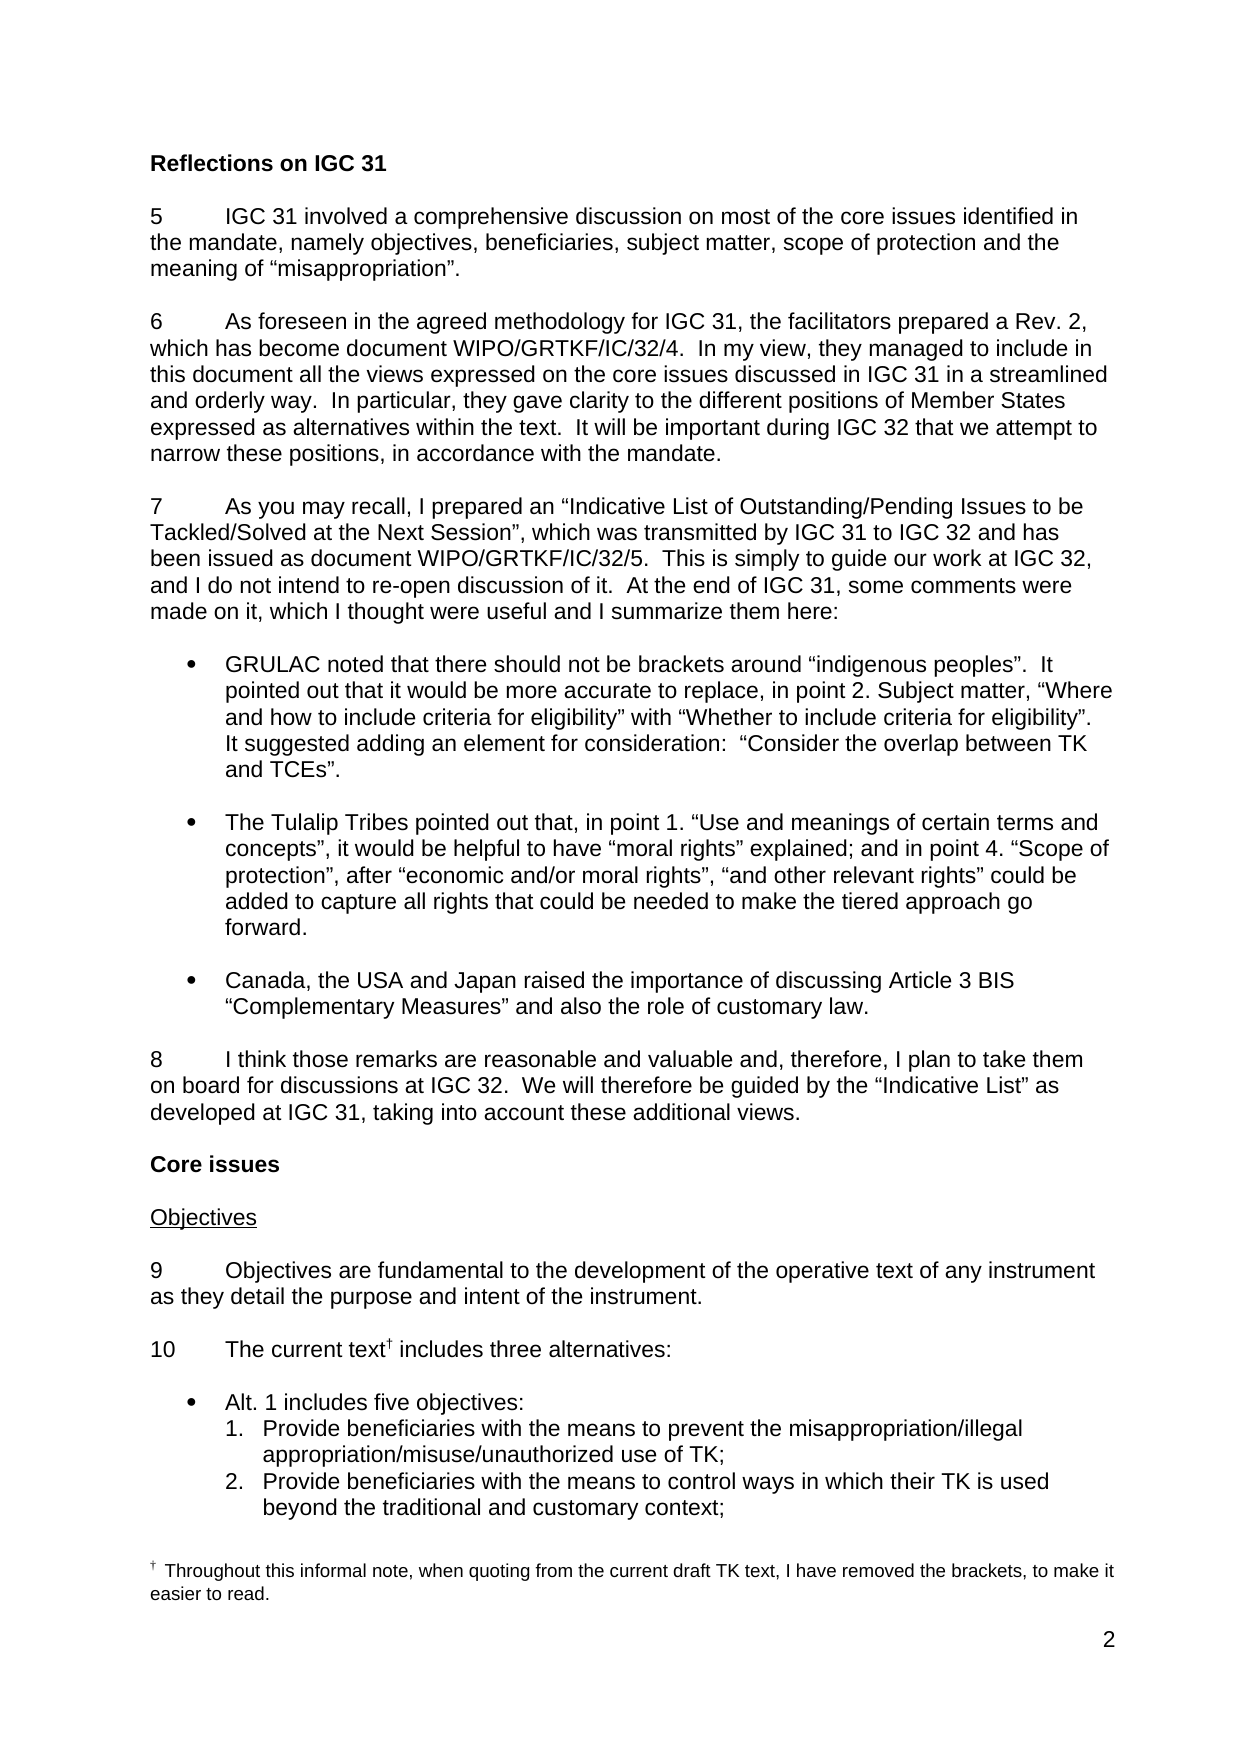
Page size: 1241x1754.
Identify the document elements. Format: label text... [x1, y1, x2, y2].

list GRULAC noted that there should not be brackets around “indigenous peoples”. It pointed out that it would be more accurate to replace, in point 2. Subject matter, “Where and how to include criteria for eligibility” with “Whether to include criteria for eligibility”. It suggested adding an element for consideration: “Consider the overlap between TK and TCEs”. [187, 651, 1115, 782]
text Core issues [150, 1151, 1115, 1178]
list Canada, the USA and Japan raised the importance of discussing Article 3 BIS “Complementary Measures” and also the role of customary law. [187, 967, 1115, 1020]
text As foreseen in the agreed methodology for IGC 31, the facilitators prepared a Rev. 2, which has become document WIPO/GRTKF/IC/32/4. In my view, they managed to include in this document all the views expressed on the core issues discussed in IGC 31 in a streamlined and orderly way. In particular, they gave clarity to the different positions of Member States expressed as alternatives within the text. It will be important during IGC 32 that we attempt to narrow these positions, in accordance with the mandate. [150, 308, 1115, 466]
text Objectives are fundamental to the development of the operative text of any instrument as they detail the purpose and intent of the instrument. [150, 1257, 1115, 1309]
text As you may recall, I prepared an “Indicative List of Outstanding/Pending Issues to be Tackled/Solved at the Next Session”, which was transmitted by IGC 31 to IGC 32 and has been issued as document WIPO/GRTKF/IC/32/5. This is simply to guide our work at IGC 32, and I do not intend to re-open discussion of it. At the end of IGC 31, some comments were made on it, which I thought were useful and I summarize them here: [150, 493, 1115, 624]
text I think those remarks are reasonable and valuable and, therefore, I plan to take them on board for discussions at IGC 32. We will therefore be guided by the “Indicative List” as developed at IGC 31, taking into account these additional views. [150, 1046, 1115, 1125]
list The Tulalip Tribes pointed out that, in point 1. “Use and meanings of certain terms and concepts”, it would be helpful to have “moral rights” explained; and in point 4. “Scope of protection”, after “economic and/or moral rights”, “and other relevant rights” could be added to capture all rights that could be needed to make the tiered approach go forward. [187, 809, 1115, 941]
text Objectives [150, 1204, 1115, 1231]
text IGC 31 involved a comprehensive discussion on most of the core issues identified in the mandate, namely objectives, beneficiaries, subject matter, scope of protection and the meaning of “misappropriation”. [150, 203, 1115, 282]
list Alt. 1 includes five objectives: [187, 1389, 1115, 1415]
text Reflections on IGC 31 [150, 150, 1115, 176]
list Provide beneficiaries with the means to prevent the misappropriation/illegal appropriation/misuse/unauthorized use of TK; [225, 1415, 1115, 1468]
list Provide beneficiaries with the means to control ways in whih their TK is used beyond the traditional and customary ontext; [225, 1468, 1115, 1520]
text The current text includes three alternatives: [150, 1336, 1115, 1362]
